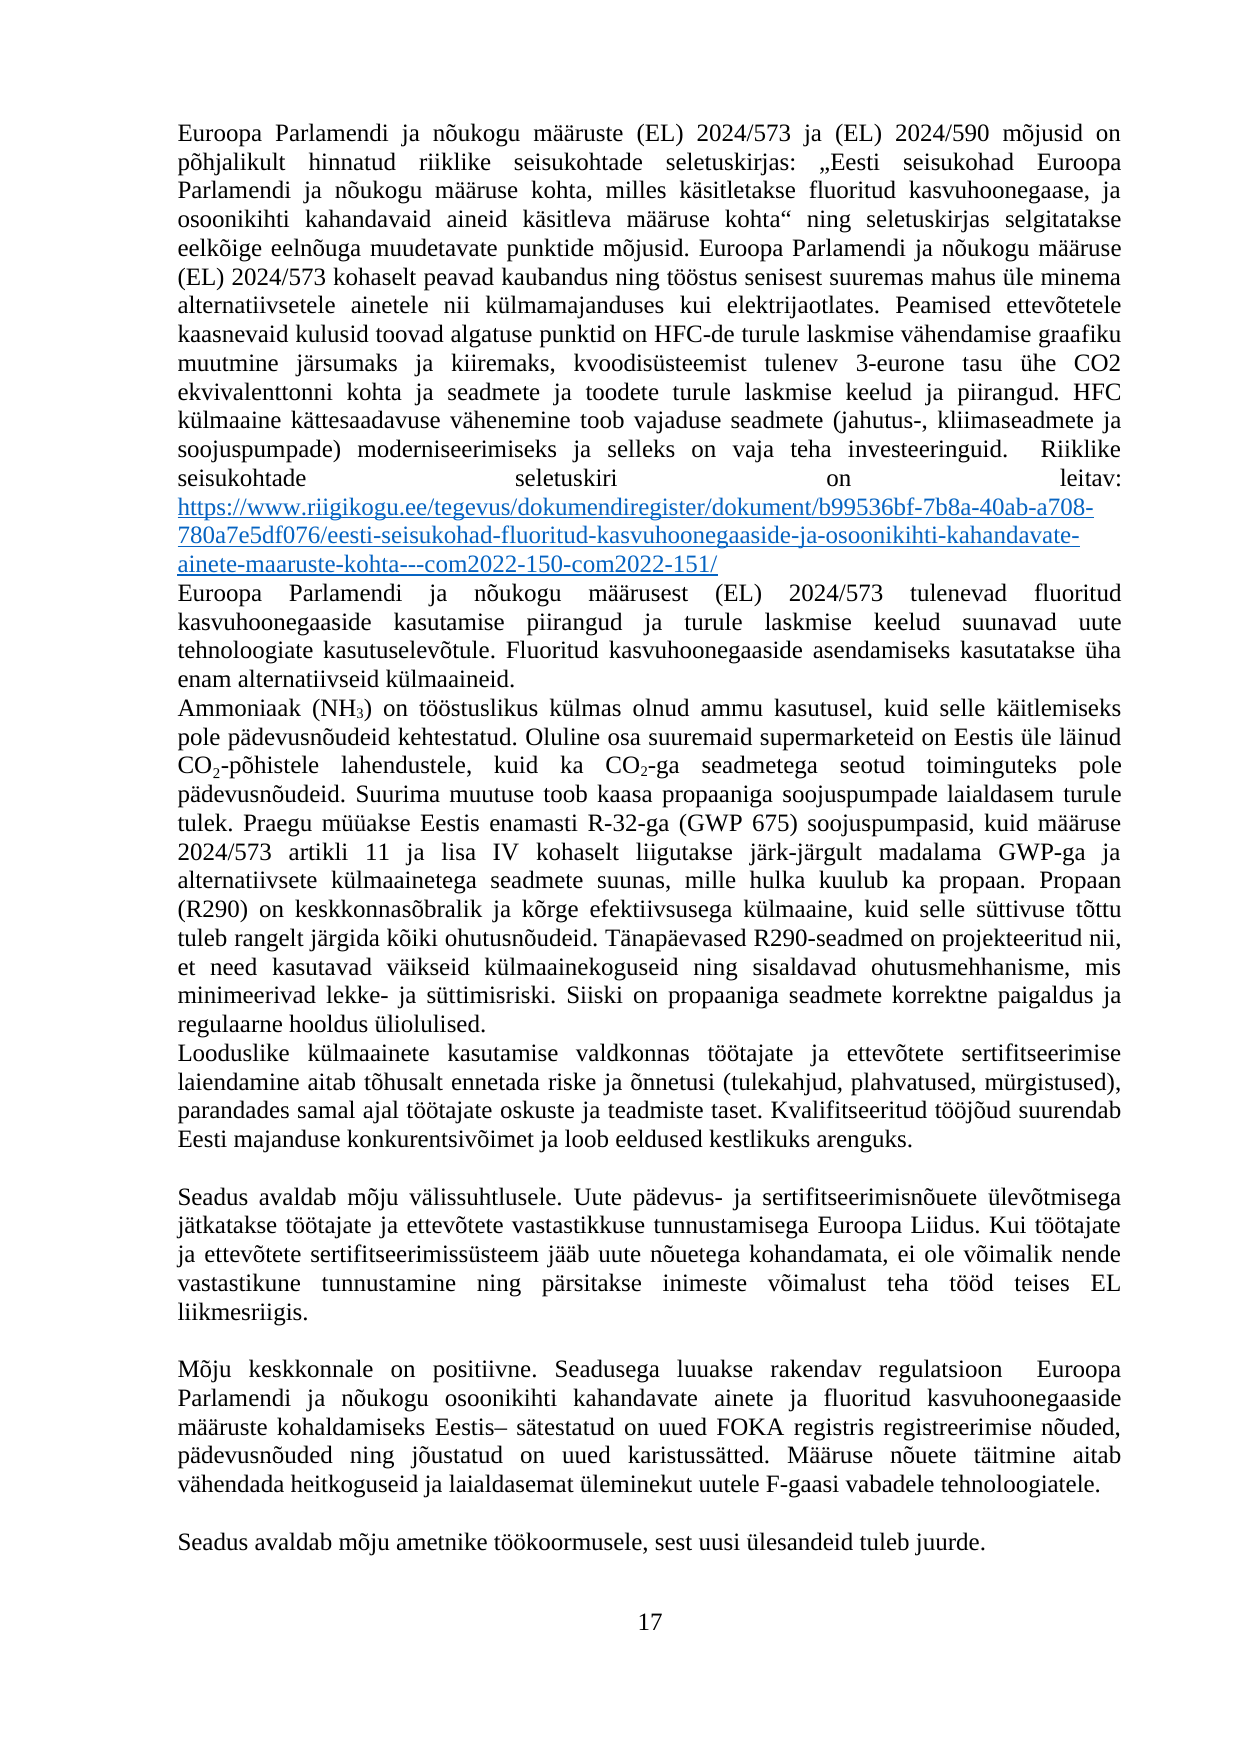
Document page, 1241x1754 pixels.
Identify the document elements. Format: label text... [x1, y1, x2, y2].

text Euroopa Parlamendi ja nõukogu määrusest (EL) 2024/573 tulenevad fluoritud kasvuhoonegaaside kasutamise piirangud ja turule laskmise keelud suunavad uute tehnoloogiate kasutuselevõtule. Fluoritud kasvuhoonegaaside asendamiseks kasutatakse üha enam alternatiivseid külmaaineid. [177, 578, 1122, 693]
text Seadus avaldab mõju välissuhtlusele. Uute pädevus- ja sertifitseerimisnõuete ülevõtmisega jätkatakse töötajate ja ettevõtete vastastikkuse tunnustamisega Euroopa Liidus. Kui töötajate ja ettevõtete sertifitseerimissüsteem jääb uute nõuetega kohandamata, ei ole võimalik nende vastastikune tunnustamine ning pärsitakse inimeste võimalust teha tööd teises EL liikmesriigis. [177, 1182, 1122, 1326]
text Ammoniaak (NH3) on tööstuslikus külmas olnud ammu kasutusel, kuid selle käitlemiseks pole pädevusnõudeid kehtestatud. Oluline osa suuremaid supermarketeid on Eestis üle läinud CO₂-põhistele lahendustele, kuid ka CO2-ga seadmetega seotud toiminguteks pole pädevusnõudeid. Suurima muutuse toob kaasa propaaniga soojuspumpade laialdasem turule tulek. Praegu müüakse Eestis enamasti R-32-ga (GWP 675) soojuspumpasid, kuid määruse 2024/573 artikli 11 ja lisa IV kohaselt liigutakse järk-järgult madalama GWP-ga ja alternatiivsete külmaainetega seadmete suunas, mille hulka kuulub ka propaan. Propaan (R290) on keskkonnasõbralik ja kõrge efektiivsusega külmaaine, kuid selle süttivuse tõttu tuleb rangelt järgida kõiki ohutusnõudeid. Tänapäevased R290-seadmed on projekteeritud nii, et need kasutavad väikseid külmaainekoguseid ning sisaldavad ohutusmehhanisme, mis minimeerivad lekke- ja süttimisriski. Siiski on propaaniga seadmete korrektne paigaldus ja regulaarne hooldus üliolulised. [177, 693, 1122, 1038]
text Mõju keskkonnale on positiivne. Seadusega luuakse rakendav regulatsioon Euroopa Parlamendi ja nõukogu osoonikihti kahandavate ainete ja fluoritud kasvuhoonegaaside määruste kohaldamiseks Eestis– sätestatud on uued FOKA registris registreerimise nõuded, pädevusnõuded ning jõustatud on uued karistussätted. Määruse nõuete täitmine aitab vähendada heitkoguseid ja laialdasemat üleminekut uutele F-gaasi vabadele tehnoloogiatele. [177, 1354, 1122, 1498]
text Looduslike külmaainete kasutamise valdkonnas töötajate ja ettevõtete sertifitseerimise laiendamine aitab tõhusalt ennetada riske ja õnnetusi (tulekahjud, plahvatused, mürgistused), parandades samal ajal töötajate oskuste ja teadmiste taset. Kvalifitseeritud tööjõud suurendab Eesti majanduse konkurentsivõimet ja loob eeldused kestlikuks arenguks. [177, 1038, 1122, 1153]
text Seadus avaldab mõju ametnike töökoormusele, sest uusi ülesandeid tuleb juurde. [177, 1527, 1122, 1556]
text Euroopa Parlamendi ja nõukogu määruste (EL) 2024/573 ja (EL) 2024/590 mõjusid on põhjalikult hinnatud riiklike seisukohtade seletuskirjas: „Eesti seisukohad Euroopa Parlamendi ja nõukogu määruse kohta, milles käsitletakse fluoritud kasvuhoonegaase, ja osoonikihti kahandavaid aineid käsitleva määruse kohta“ ning seletuskirjas selgitatakse eelkõige eelnõuga muudetavate punktide mõjusid. Euroopa Parlamendi ja nõukogu määruse (EL) 2024/573 kohaselt peavad kaubandus ning tööstus senisest suuremas mahus üle minema alternatiivsetele ainetele nii külmamajanduses kui elektrijaotlates. Peamised ettevõtetele kaasnevaid kulusid toovad algatuse punktid on HFC-de turule laskmise vähendamise graafiku muutmine järsumaks ja kiiremaks, kvoodisüsteemist tulenev 3-eurone tasu ühe CO2 ekvivalenttonni kohta ja seadmete ja toodete turule laskmise keelud ja piirangud. HFC külmaaine kättesaadavuse vähenemine toob vajaduse seadmete (jahutus-, kliimaseadmete ja soojuspumpade) moderniseerimiseks ja selleks on vaja teha investeeringuid. Riiklike seisukohtade seletuskiri on leitav: https://www.riigikogu.ee/tegevus/dokumendiregister/dokument/b99536bf-7b8a-40ab-a708-780a7e5df076/eesti-seisukohad-fluoritud-kasvuhoonegaaside-ja-osoonikihti-kahandavate-ainete-maaruste-kohta---com2022-150-com2022-151/ [177, 118, 1122, 578]
